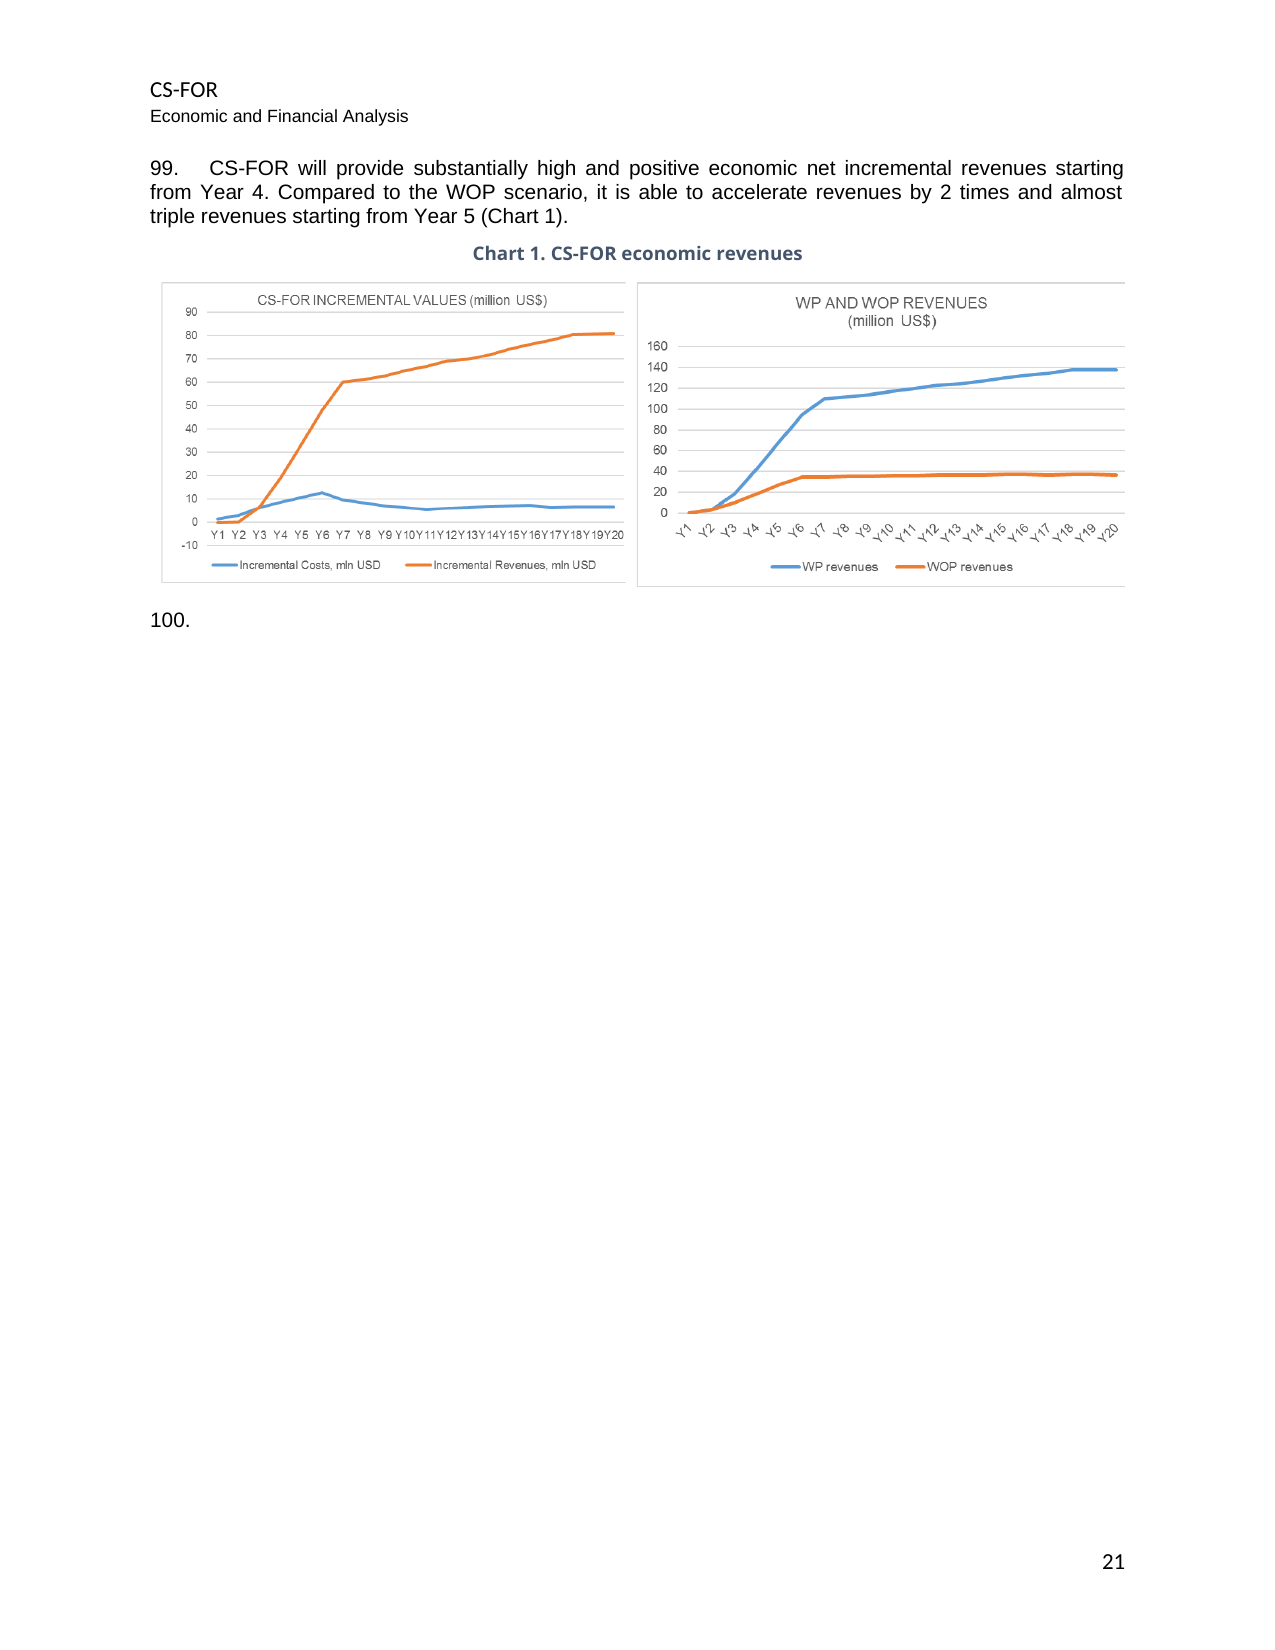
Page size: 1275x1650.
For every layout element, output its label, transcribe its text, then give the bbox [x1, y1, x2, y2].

picture [161, 282, 626, 583]
table_header [150, 283, 626, 608]
table_header [626, 283, 1125, 608]
picture [636, 282, 1125, 587]
list CS-FOR will provide substantially high and positive economic net incremental revenues starting from Year 4. Compared to the WOP scenario, it is able to accelerate revenues by 2 times and almost triple revenues starting from Year 5 (Chart 1). [150, 156, 1125, 228]
text Chart 1. CS-FOR economic revenues [150, 241, 1125, 266]
